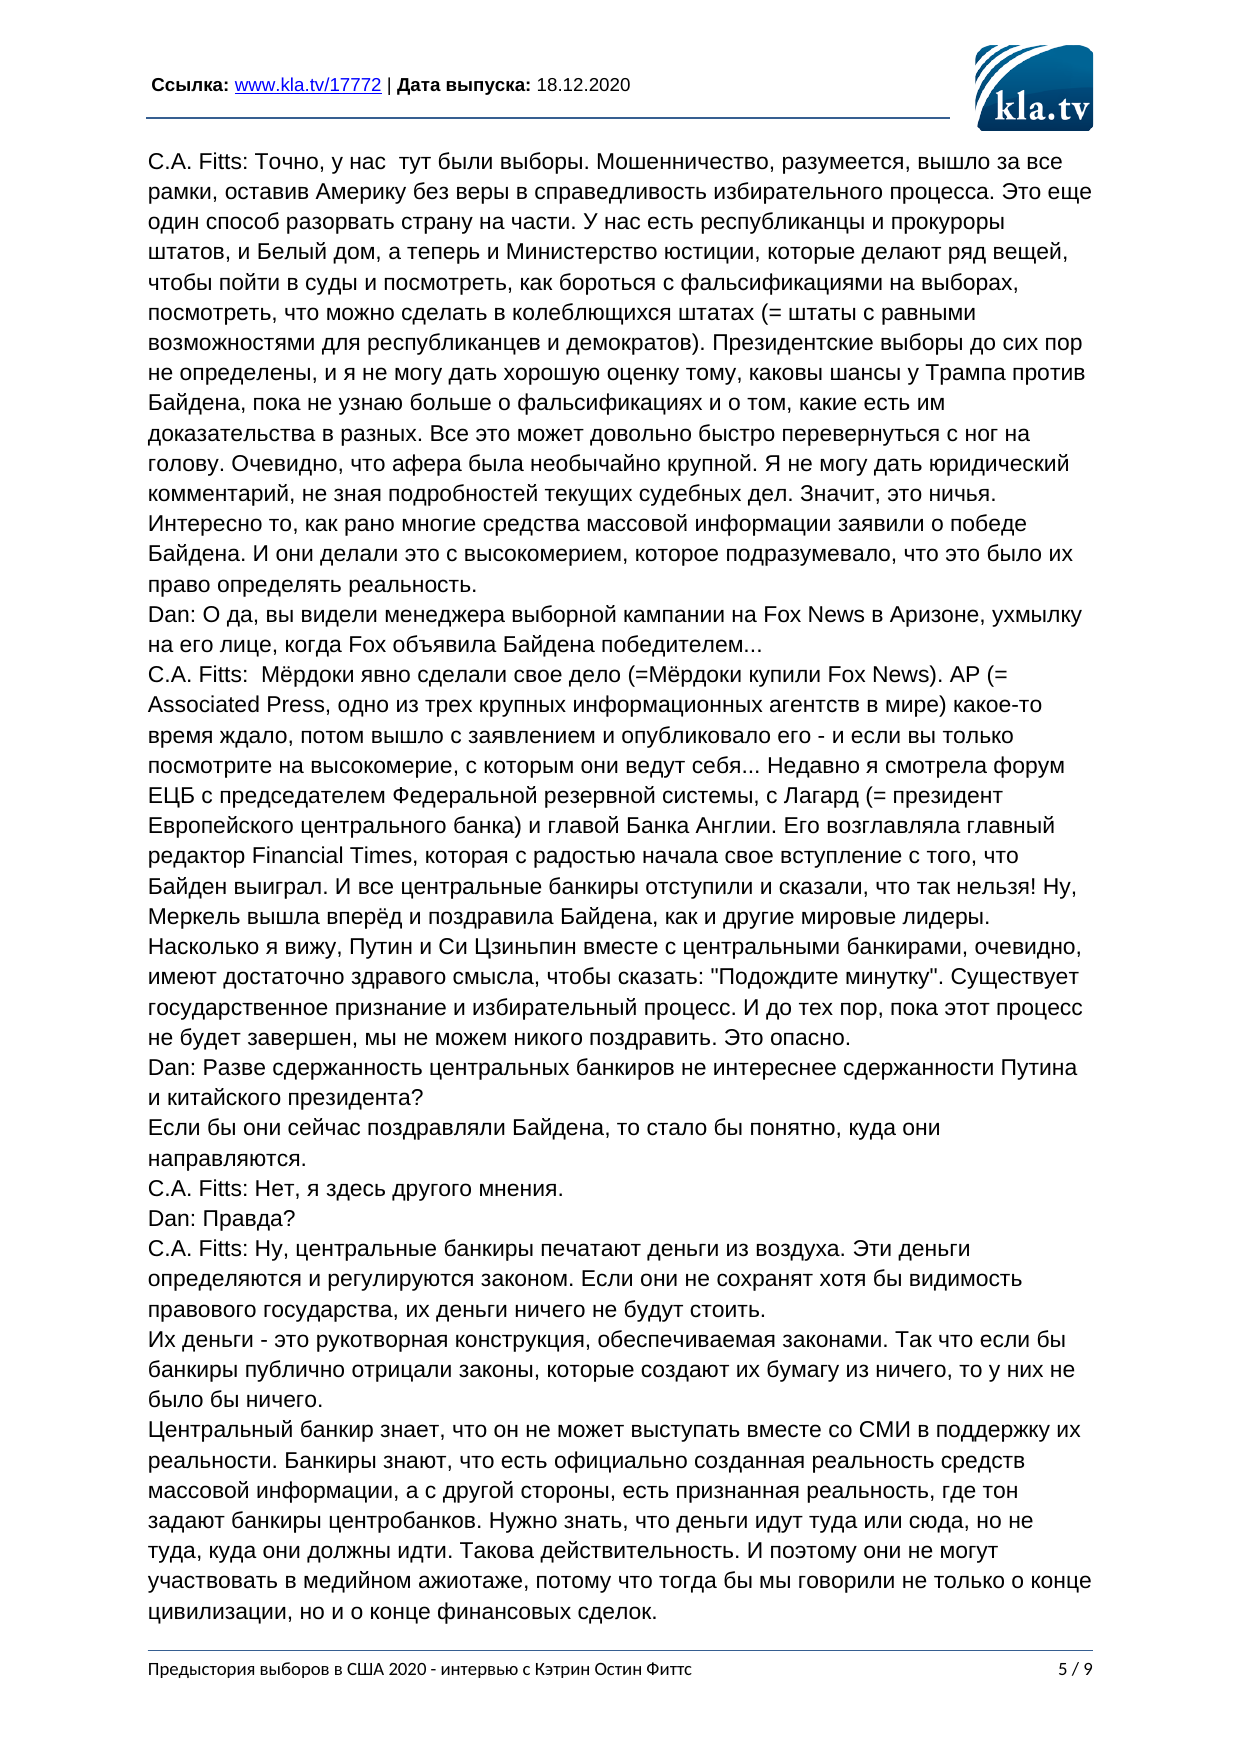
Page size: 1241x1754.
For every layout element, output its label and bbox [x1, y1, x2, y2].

text [148, 148, 1093, 1624]
